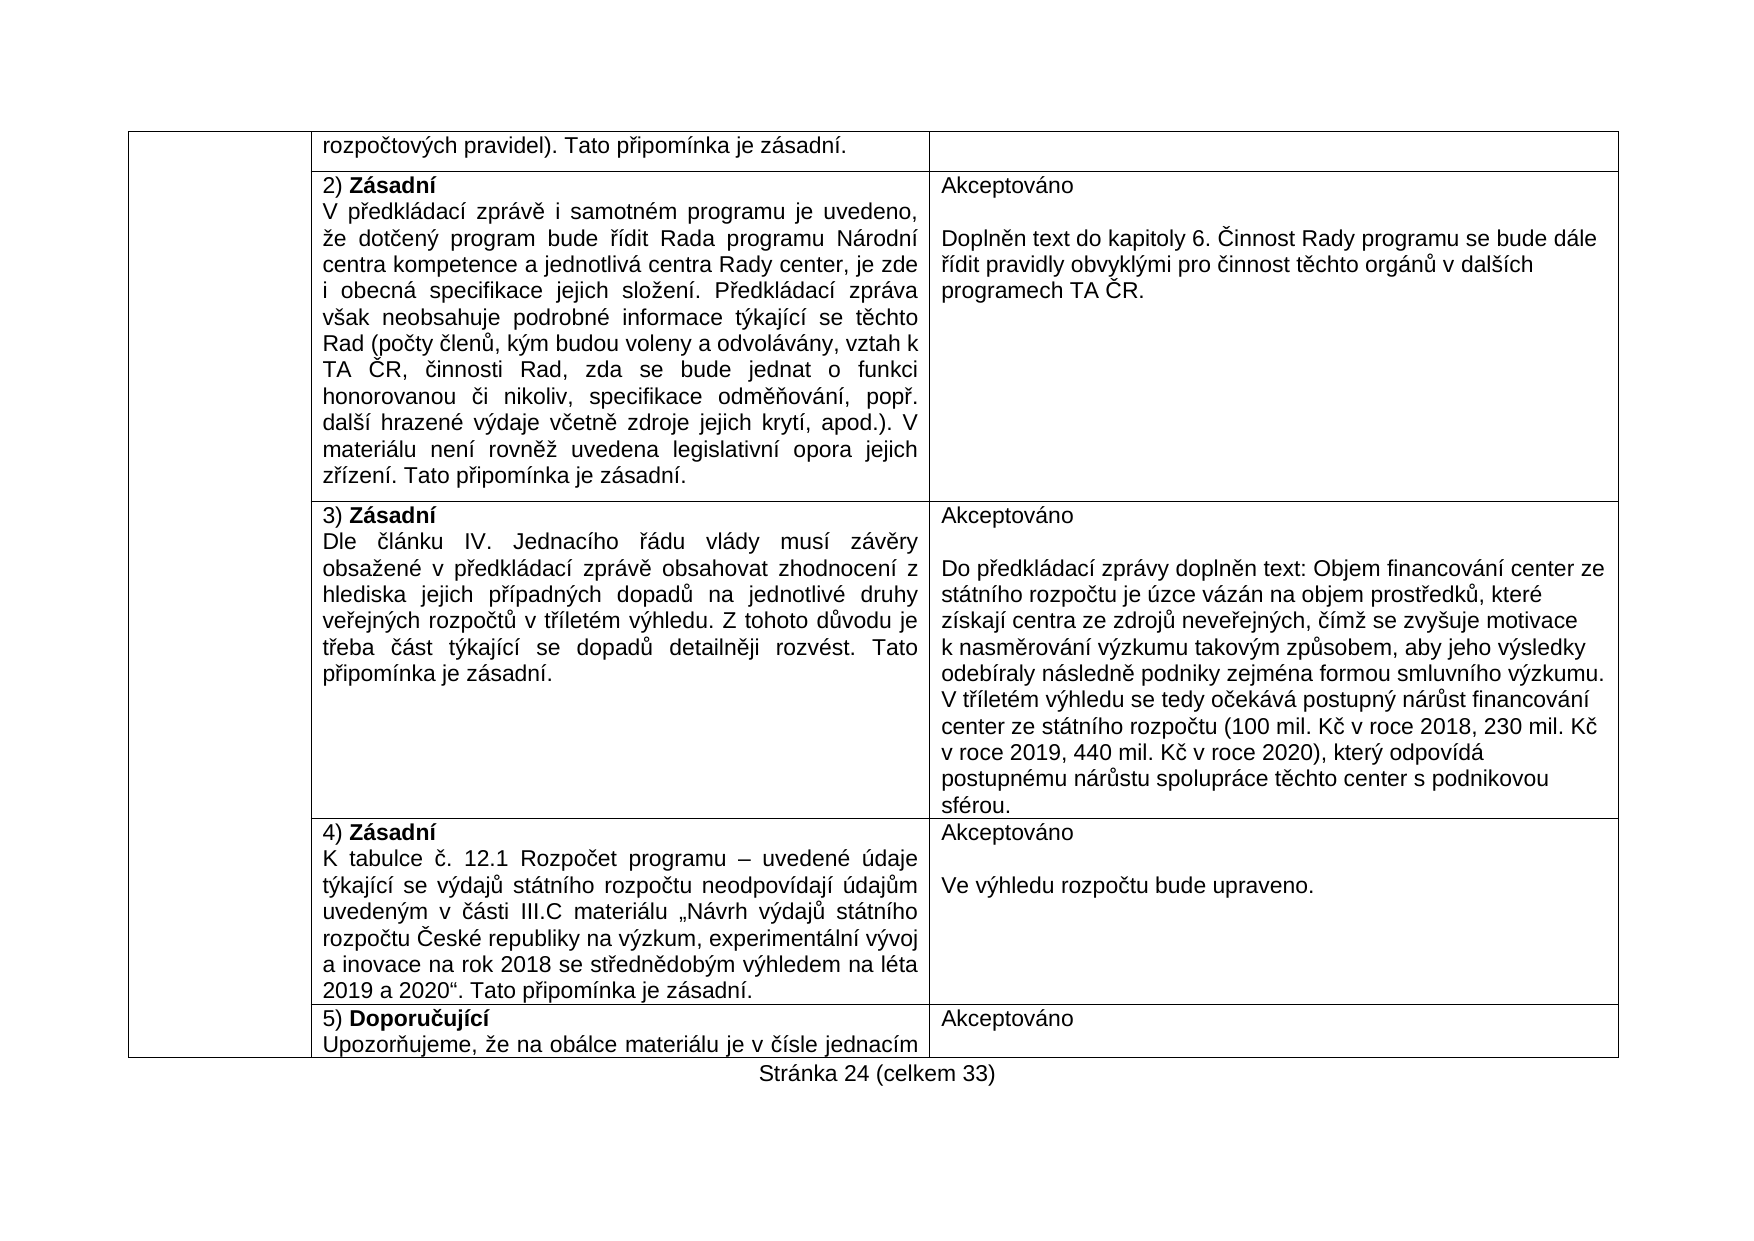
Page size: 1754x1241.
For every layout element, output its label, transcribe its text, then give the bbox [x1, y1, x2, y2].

table_cell 2) Zásadní V předkládací zprávě i samotném programu je uvedeno, že dotčený program bude řídit Rada programu Národní centra kompetence a jednotlivá centra Rady center, je zde i obecná specifikace jejich složení. Předkládací zpráva však neobsahuje podrobné informace týkající se těchto Rad (počty členů, kým budou voleny a odvolávány, vztah k TA ČR, činnosti Rad, zda se bude jednat o funkci honorovanou či nikoliv, specifikace odměňování, popř. další hrazené výdaje včetně zdroje jejich krytí, apod.). V materiálu není rovněž uvedena legislativní opora jejich zřízení. Tato připomínka je zásadní. [312, 172, 929, 501]
table_cell 3) Zásadní Dle článku IV. Jednacího řádu vlády musí závěry obsažené v předkládací zprávě obsahovat zhodnocení z hlediska jejich případných dopadů na jednotlivé druhy veřejných rozpočtů v tříletém výhledu. Z tohoto důvodu je třeba část týkající se dopadů detailněji rozvést. Tato připomínka je zásadní. [312, 502, 929, 818]
table_cell Akceptováno [930, 1005, 1618, 1057]
table_cell Akceptováno Doplněn text do kapitoly 6. Činnost Rady programu se bude dále řídit pravidly obvyklými pro činnost těchto orgánů v dalších programech TA ČR. [930, 172, 1618, 501]
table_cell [312, 1005, 929, 1057]
table_cell Akceptováno Ve výhledu rozpočtu bude upraveno. [930, 819, 1618, 1003]
table_cell Akceptováno Do předkládací zprávy doplněn text: Objem financování center ze státního rozpočtu je úzce vázán na objem prostředků, které získají centra ze zdrojů neveřejných, čímž se zvyšuje motivace k nasměrování výzkumu takovým způsobem, aby jeho výsledky odebíraly následně podniky zejména formou smluvního výzkumu. V tříletém výhledu se tedy očekává postupný nárůst financování center ze státního rozpočtu (100 mil. Kč v roce 2018, 230 mil. Kč v roce 2019, 440 mil. Kč v roce 2020), který odpovídá postupnému nárůstu spolupráce těchto center s podnikovou sférou. [930, 502, 1618, 818]
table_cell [129, 132, 311, 1057]
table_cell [312, 132, 929, 171]
table_cell 4) Zásadní K tabulce č. 12.1 Rozpočet programu – uvedené údaje týkající se výdajů státního rozpočtu neodpovídají údajům uvedeným v části III.C materiálu „Návrh výdajů státního rozpočtu České republiky na výzkum, experimentální vývoj a inovace na rok 2018 se střednědobým výhledem na léta 2019 a 2020“. Tato připomínka je zásadní. [312, 819, 929, 1003]
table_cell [930, 132, 1618, 171]
